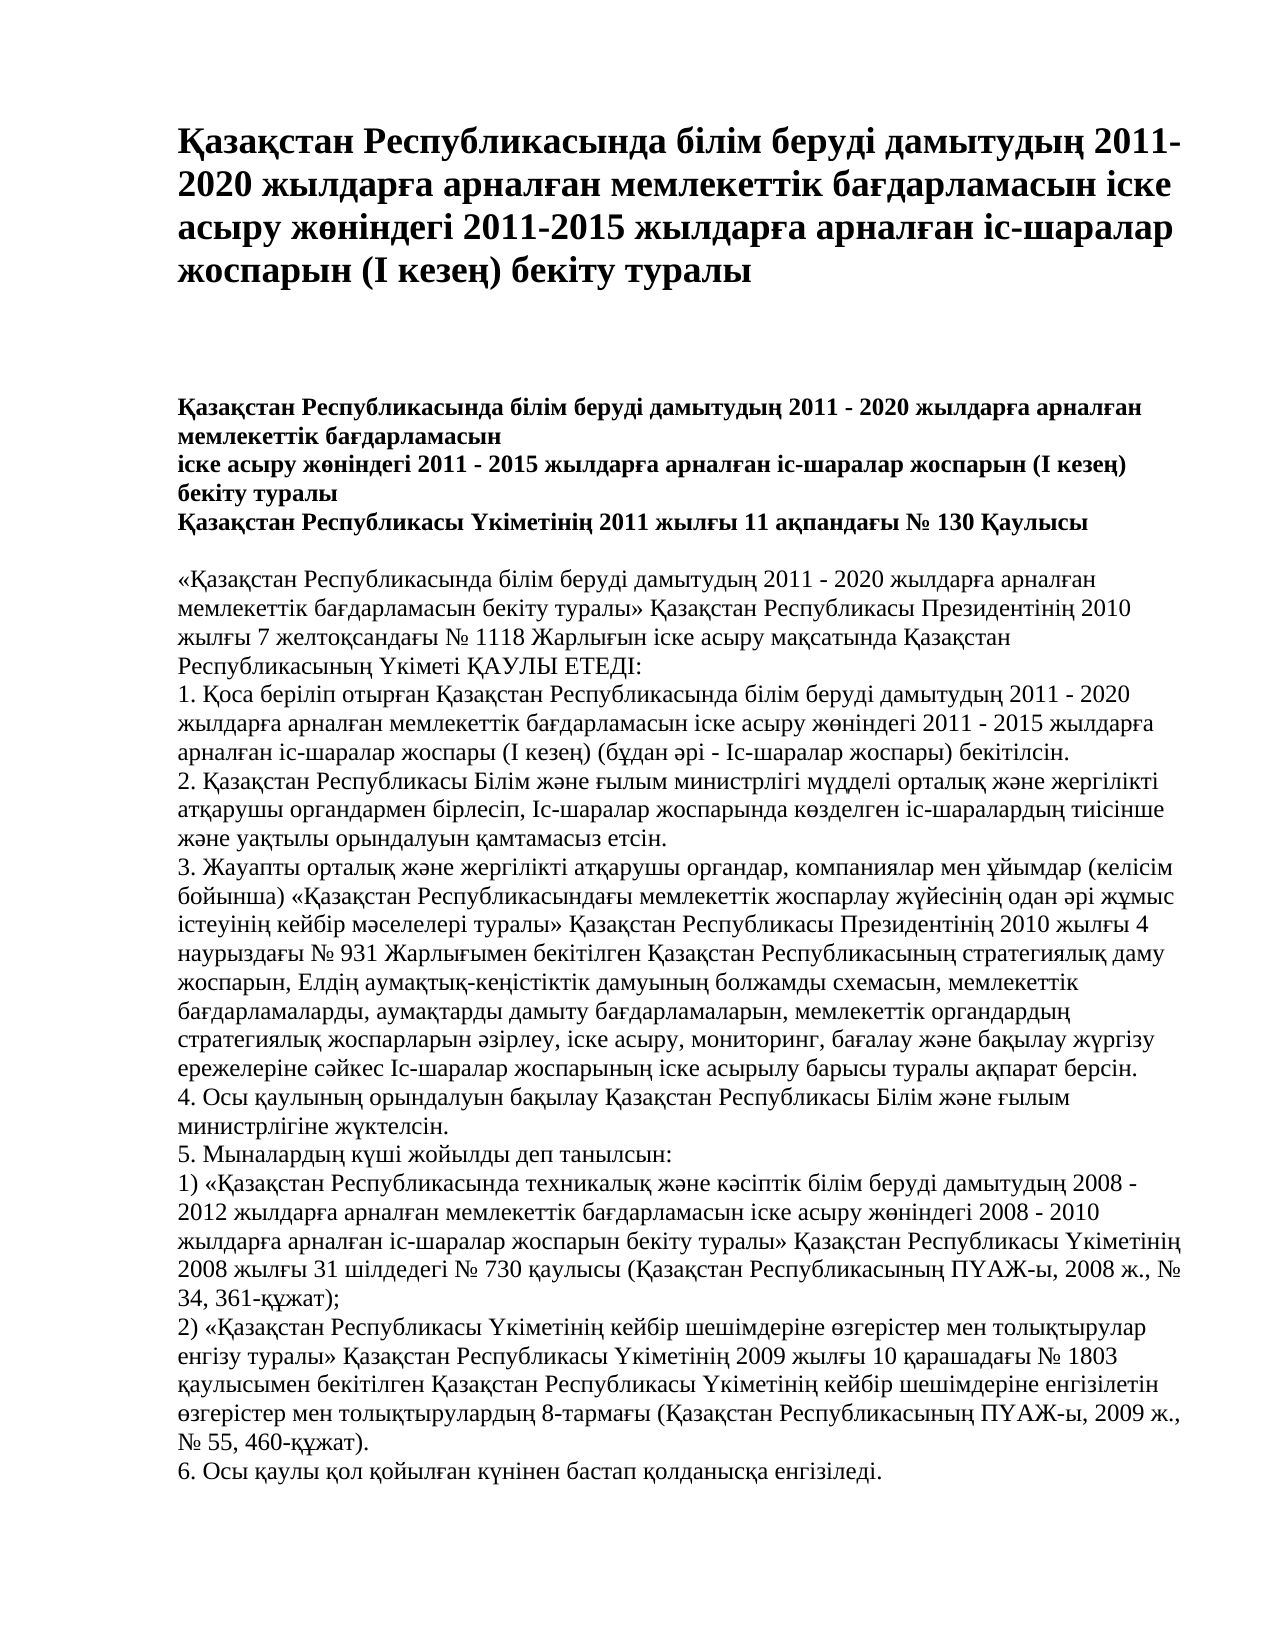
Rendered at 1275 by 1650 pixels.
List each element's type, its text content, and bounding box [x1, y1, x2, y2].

text Қазақстан Республикасында білім беруді дамытудың 2011-2020 жылдарға арналған мемлекеттік бағдарламасын іске асыру жөніндегі 2011-2015 жылдарға арналған іс-шаралар жоспарын (I кезең) бекіту туралы [177, 118, 1186, 291]
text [177, 392, 1186, 1513]
